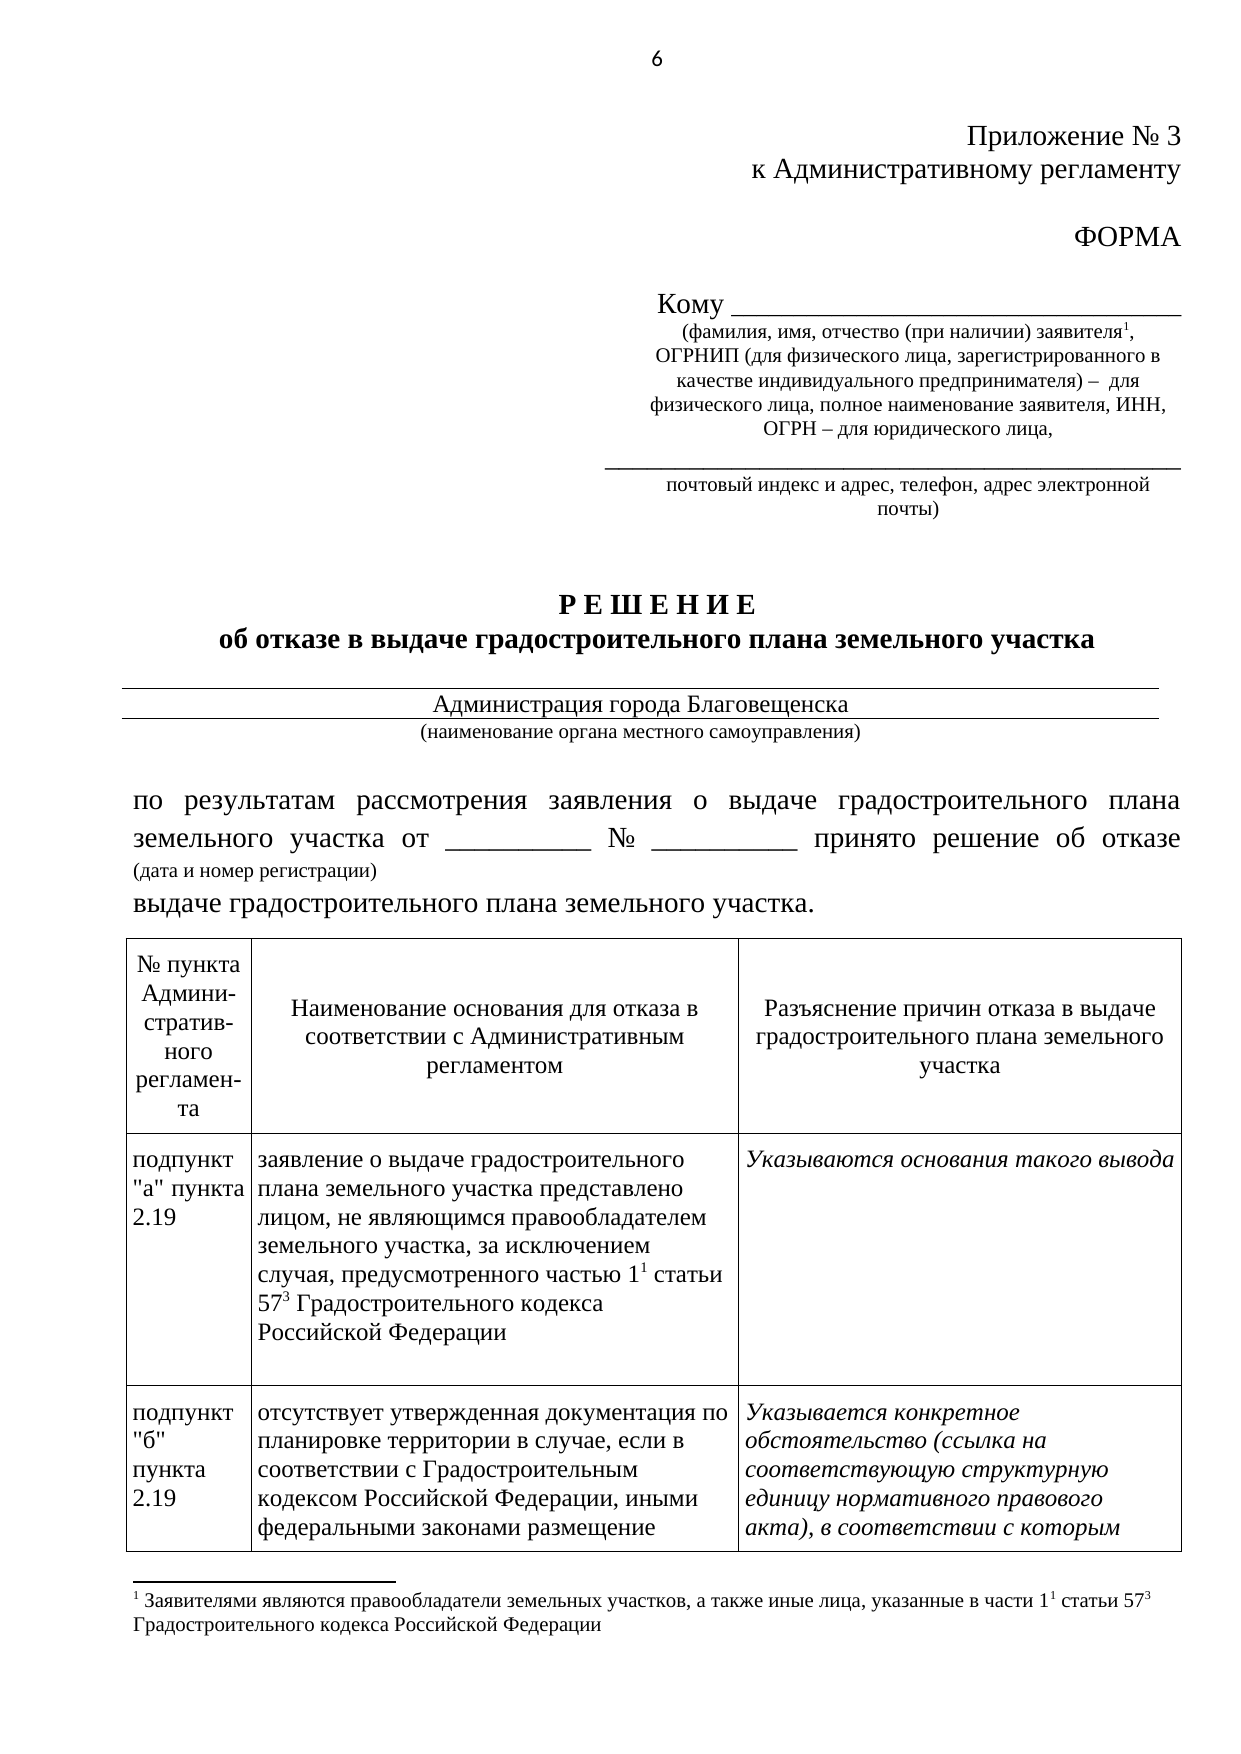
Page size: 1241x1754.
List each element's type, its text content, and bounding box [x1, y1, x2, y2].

text Кому ____________________________________ [133, 286, 1181, 319]
text об отказе в выдаче градостроительного плана земельного участка [133, 621, 1181, 654]
table_cell заявление о выдаче градостроительного плана земельного участка представлено лицом, не являющимся правообладателем земельного участка, за исключением случая, предусмотренного частью 11 статьи 573 Градостроительного кодекса Российской Федерации [252, 1134, 738, 1385]
table_header № пункта Админи-стратив-ного регламен-та [127, 939, 251, 1133]
text выдаче градостроительного плана земельного участка. [133, 885, 1181, 919]
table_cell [252, 1386, 738, 1551]
text Р Е Ш Е Н И Е [133, 587, 1181, 621]
table_header Наименование основания для отказа в соответствии с Административным регламентом [252, 939, 738, 1133]
text ФОРМА [694, 219, 1181, 252]
table_header Разъяснение причин отказа в выдаче градостроительного плана земельного участка [739, 939, 1181, 1133]
table_cell подпункт "а" пункта 2.19 [127, 1134, 251, 1385]
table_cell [127, 1386, 251, 1551]
table_header Администрация города Благовещенска [122, 689, 1159, 718]
text Приложение № 3 [133, 118, 1181, 152]
text _________________________________________ [133, 440, 1181, 472]
table_cell Указываются основания такого вывода [739, 1134, 1181, 1385]
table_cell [739, 1386, 1181, 1551]
table_cell (наименование органа местного самоуправления) [122, 719, 1159, 782]
text к Административному регламенту [546, 152, 1181, 185]
text по результатам рассмотрения заявления о выдаче градостроительного плана земельного участка от __________ № __________ принято решение об отказе (дата и номер регистрации) [133, 782, 1181, 882]
text (фамилия, имя, отчество (при наличии) заявителя, ОГРНИП (для физического лица, зарегистрированного в качестве индивидуального предпринимателя) – для физического лица, полное наименование заявителя, ИНН, ОГРН – для юридического лица, [635, 319, 1181, 440]
text почтовый индекс и адрес, телефон, адрес электронной почты) [635, 472, 1181, 520]
